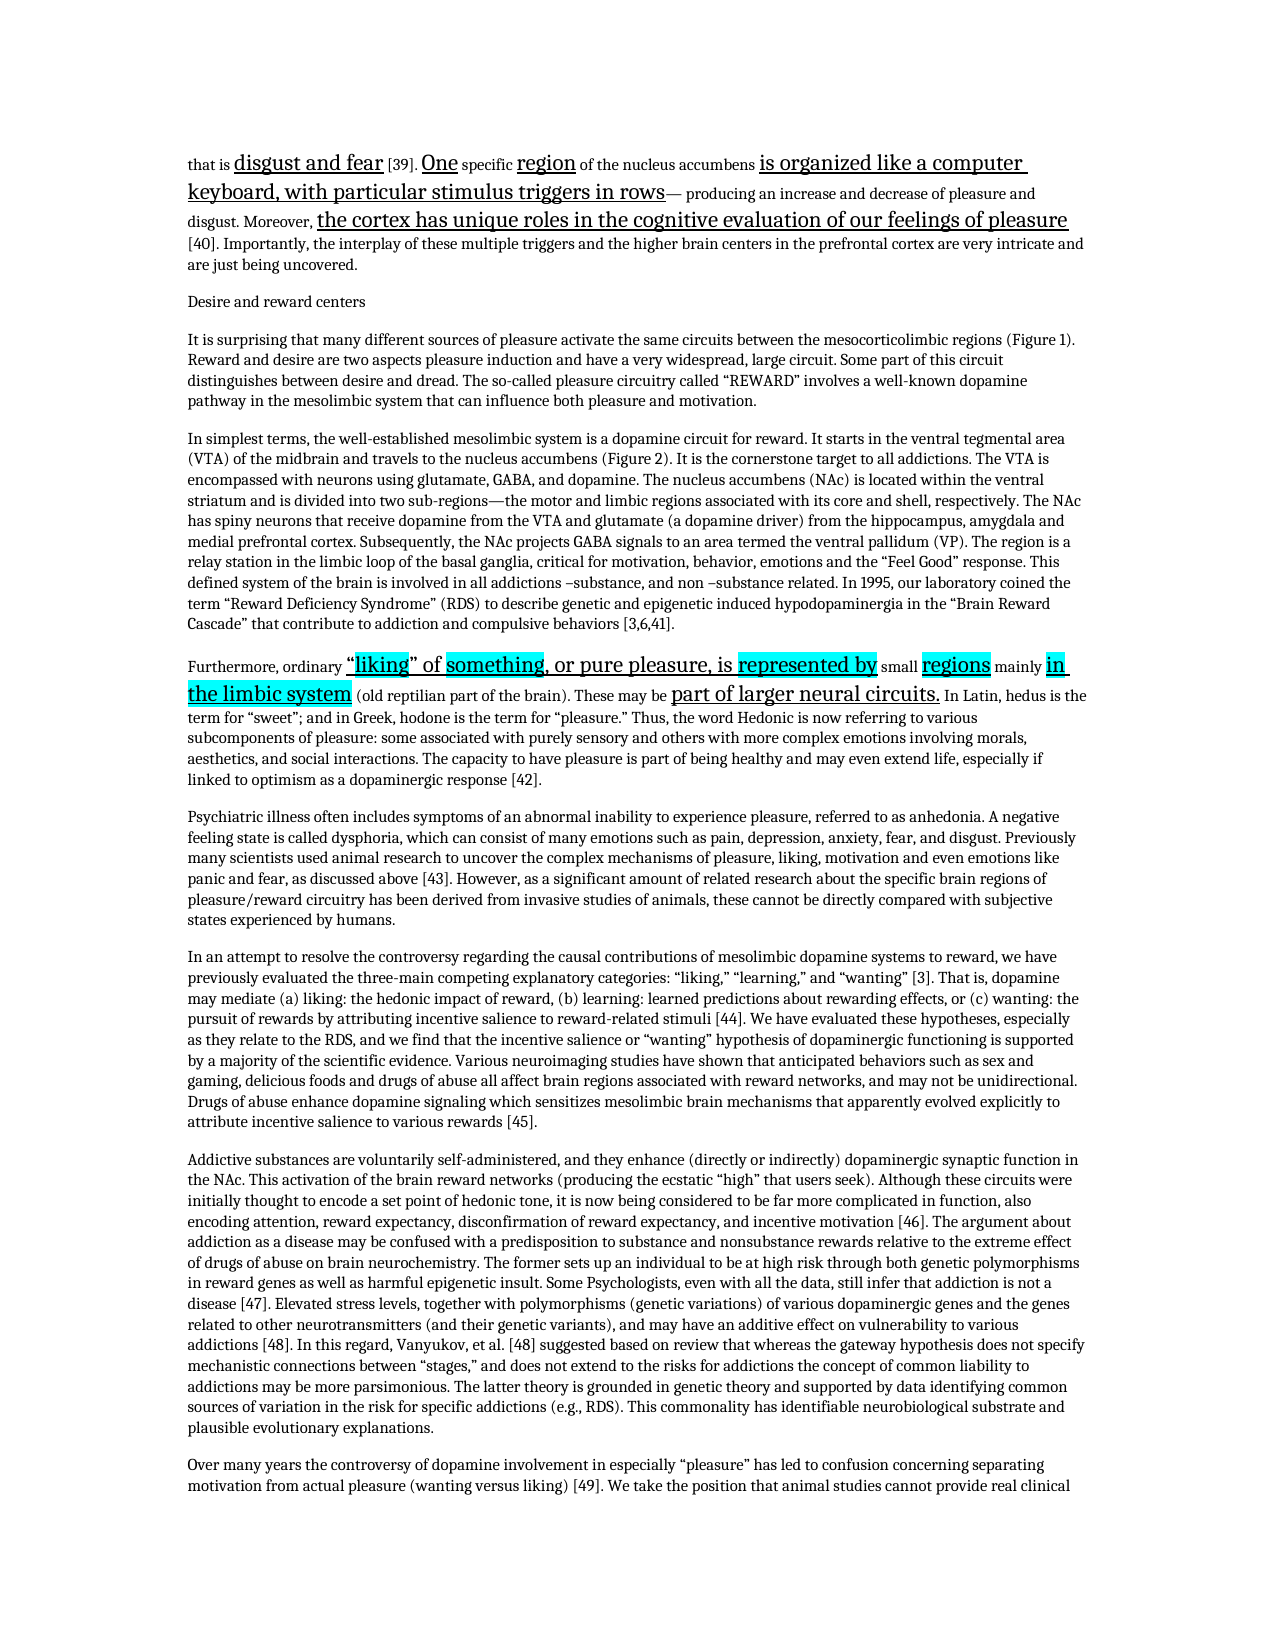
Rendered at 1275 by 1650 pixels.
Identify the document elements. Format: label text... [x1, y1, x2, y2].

text In an attempt to resolve the controversy regarding the causal contributions of mesolimbic dopamine systems to reward, we have previously evaluated the three-main competing explanatory categories: “liking,” “learning,” and “wanting” [3]. That is, dopamine may mediate (a) liking: the hedonic impact of reward, (b) learning: learned predictions about rewarding effects, or (c) wanting: the pursuit of rewards by attributing incentive salience to reward-related stimuli [44]. We have evaluated these hypotheses, especially as they relate to the RDS, and we find that the incentive salience or “wanting” hypothesis of dopaminergic functioning is supported by a majority of the scientific evidence. Various neuroimaging studies have shown that anticipated behaviors such as sex and gaming, delicious foods and drugs of abuse all affect brain regions associated with reward networks, and may not be unidirectional. Drugs of abuse enhance dopamine signaling which sensitizes mesolimbic brain mechanisms that apparently evolved explicitly to attribute incentive salience to various rewards [45]. [187, 948, 1087, 1132]
text It is surprising that many different sources of pleasure activate the same circuits between the mesocorticolimbic regions (Figure 1). Reward and desire are two aspects pleasure induction and have a very widespread, large circuit. Some part of this circuit distinguishes between desire and dread. The so-called pleasure circuitry called “REWARD” involves a well-known dopamine pathway in the mesolimbic system that can influence both pleasure and motivation. [187, 330, 1087, 411]
text Desire and reward centers [187, 293, 1087, 312]
text Psychiatric illness often includes symptoms of an abnormal inability to experience pleasure, referred to as anhedonia. A negative feeling state is called dysphoria, which can consist of many emotions such as pain, depression, anxiety, fear, and disgust. Previously many scientists used animal research to uncover the complex mechanisms of pleasure, liking, motivation and even emotions like panic and fear, as discussed above [43]. However, as a significant amount of related research about the specific brain regions of pleasure/reward circuitry has been derived from invasive studies of animals, these cannot be directly compared with subjective states experienced by humans. [187, 807, 1087, 930]
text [187, 150, 1087, 274]
text Addictive substances are voluntarily self-administered, and they enhance (directly or indirectly) dopaminergic synaptic function in the NAc. This activation of the brain reward networks (producing the ecstatic “high” that users seek). Although these circuits were initially thought to encode a set point of hedonic tone, it is now being considered to be far more complicated in function, also encoding attention, reward expectancy, disconfirmation of reward expectancy, and incentive motivation [46]. The argument about addiction as a disease may be confused with a predisposition to substance and nonsubstance rewards relative to the extreme effect of drugs of abuse on brain neurochemistry. The former sets up an individual to be at high risk through both genetic polymorphisms in reward genes as well as harmful epigenetic insult. Some Psychologists, even with all the data, still infer that addiction is not a disease [47]. Elevated stress levels, together with polymorphisms (genetic variations) of various dopaminergic genes and the genes related to other neurotransmitters (and their genetic variants), and may have an additive effect on vulnerability to various addictions [48]. In this regard, Vanyukov, et al. [48] suggested based on review that whereas the gateway hypothesis does not specify mechanistic connections between “stages,” and does not extend to the risks for addictions the concept of common liability to addictions may be more parsimonious. The latter theory is grounded in genetic theory and supported by data identifying common sources of variation in the risk for specific addictions (e.g., RDS). This commonality has identifiable neurobiological substrate and plausible evolutionary explanations. [187, 1150, 1087, 1437]
text Furthermore, ordinary “liking” of something, or pure pleasure, is represented by small regions mainly in the limbic system (old reptilian part of the brain). These may be part of larger neural circuits. In Latin, hedus is the term for “sweet”; and in Greek, hodone is the term for “pleasure.” Thus, the word Hedonic is now referring to various subcomponents of pleasure: some associated with purely sensory and others with more complex emotions involving morals, aesthetics, and social interactions. The capacity to have pleasure is part of being healthy and may even extend life, especially if linked to optimism as a dopaminergic response [42]. [187, 652, 1087, 789]
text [187, 1456, 1087, 1495]
text In simplest terms, the well-established mesolimbic system is a dopamine circuit for reward. It starts in the ventral tegmental area (VTA) of the midbrain and travels to the nucleus accumbens (Figure 2). It is the cornerstone target to all addictions. The VTA is encompassed with neurons using glutamate, GABA, and dopamine. The nucleus accumbens (NAc) is located within the ventral striatum and is divided into two sub-regions—the motor and limbic regions associated with its core and shell, respectively. The NAc has spiny neurons that receive dopamine from the VTA and glutamate (a dopamine driver) from the hippocampus, amygdala and medial prefrontal cortex. Subsequently, the NAc projects GABA signals to an area termed the ventral pallidum (VP). The region is a relay station in the limbic loop of the basal ganglia, critical for motivation, behavior, emotions and the “Feel Good” response. This defined system of the brain is involved in all addictions –substance, and non –substance related. In 1995, our laboratory coined the term “Reward Deficiency Syndrome” (RDS) to describe genetic and epigenetic induced hypodopaminergia in the “Brain Reward Cascade” that contribute to addiction and compulsive behaviors [3,6,41]. [187, 429, 1087, 634]
